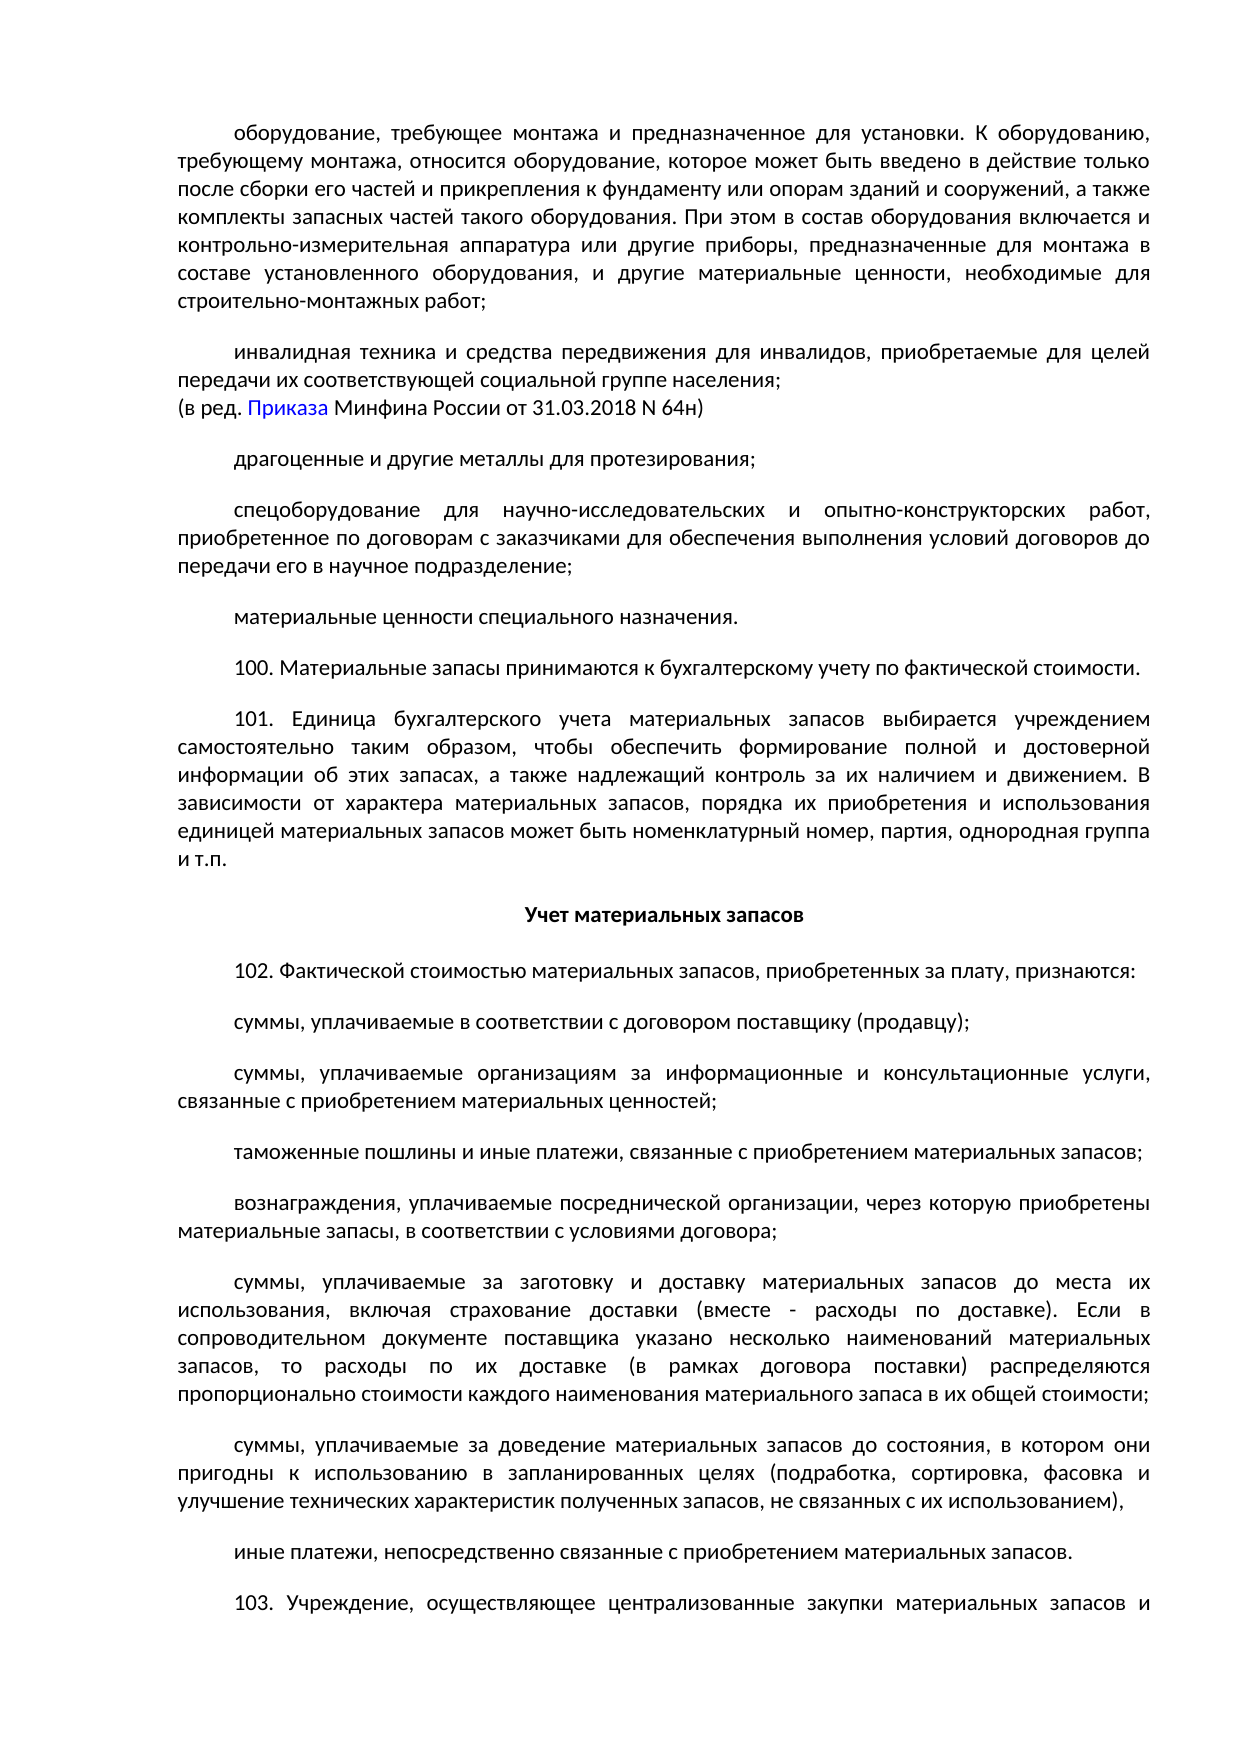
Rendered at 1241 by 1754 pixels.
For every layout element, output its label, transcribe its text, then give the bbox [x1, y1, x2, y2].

text суммы, уплачиваемые за заготовку и доставку материальных запасов до места их использования, включая страхование доставки (вместе - расходы по доставке). Если в сопроводительном документе поставщика указано несколько наименований материальных запасов, то расходы по их доставке (в рамках договора поставки) распределяются пропорционально стоимости каждого наименования материального запаса в их общей стоимости; [177, 1267, 1152, 1407]
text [177, 1588, 1152, 1616]
text суммы, уплачиваемые за доведение материальных запасов до состояния, в котором они пригодны к использованию в запланированных целях (подработка, сортировка, фасовка и улучшение технических характеристик полученных запасов, не связанных с их использованием), [177, 1430, 1152, 1514]
text иные платежи, непосредственно связанные с приобретением материальных запасов. [177, 1537, 1152, 1565]
text спецоборудование для научно-исследовательских и опытно-конструкторских работ, приобретенное по договорам с заказчиками для обеспечения выполнения условий договоров до передачи его в научное подразделение; [177, 495, 1152, 579]
text оборудование, требующее монтажа и предназначенное для установки. К оборудованию, требующему монтажа, относится оборудование, которое может быть введено в действие только после сборки его частей и прикрепления к фундаменту или опорам зданий и сооружений, а также комплекты запасных частей такого оборудования. При этом в состав оборудования включается и контрольно-измерительная аппаратура или другие приборы, предназначенные для монтажа в составе установленного оборудования, и другие материальные ценности, необходимые для строительно-монтажных работ; [177, 118, 1152, 314]
text 100. Материальные запасы принимаются к бухгалтерскому учету по фактической стоимости. [177, 653, 1152, 681]
text суммы, уплачиваемые организациям за информационные и консультационные услуги, связанные с приобретением материальных ценностей; [177, 1058, 1152, 1114]
text инвалидная техника и средства передвижения для инвалидов, приобретаемые для целей передачи их соответствующей социальной группе населения; [177, 337, 1152, 393]
text драгоценные и другие металлы для протезирования; [177, 444, 1152, 472]
text 102. Фактической стоимостью материальных запасов, приобретенных за плату, признаются: [177, 956, 1152, 984]
text суммы, уплачиваемые в соответствии с договором поставщику (продавцу); [177, 1007, 1152, 1035]
text (в ред. Приказа Минфина России от 31.03.2018 N 64н) [177, 393, 1152, 421]
title Учет материальных запасов [177, 900, 1152, 928]
text вознаграждения, уплачиваемые посреднической организации, через которую приобретены материальные запасы, в соответствии с условиями договора; [177, 1188, 1152, 1244]
text таможенные пошлины и иные платежи, связанные с приобретением материальных запасов; [177, 1137, 1152, 1165]
text 101. Единица бухгалтерского учета материальных запасов выбирается учреждением самостоятельно таким образом, чтобы обеспечить формирование полной и достоверной информации об этих запасах, а также надлежащий контроль за их наличием и движением. В зависимости от характера материальных запасов, порядка их приобретения и использования единицей материальных запасов может быть номенклатурный номер, партия, однородная группа и т.п. [177, 704, 1152, 872]
text материальные ценности специального назначения. [177, 602, 1152, 630]
